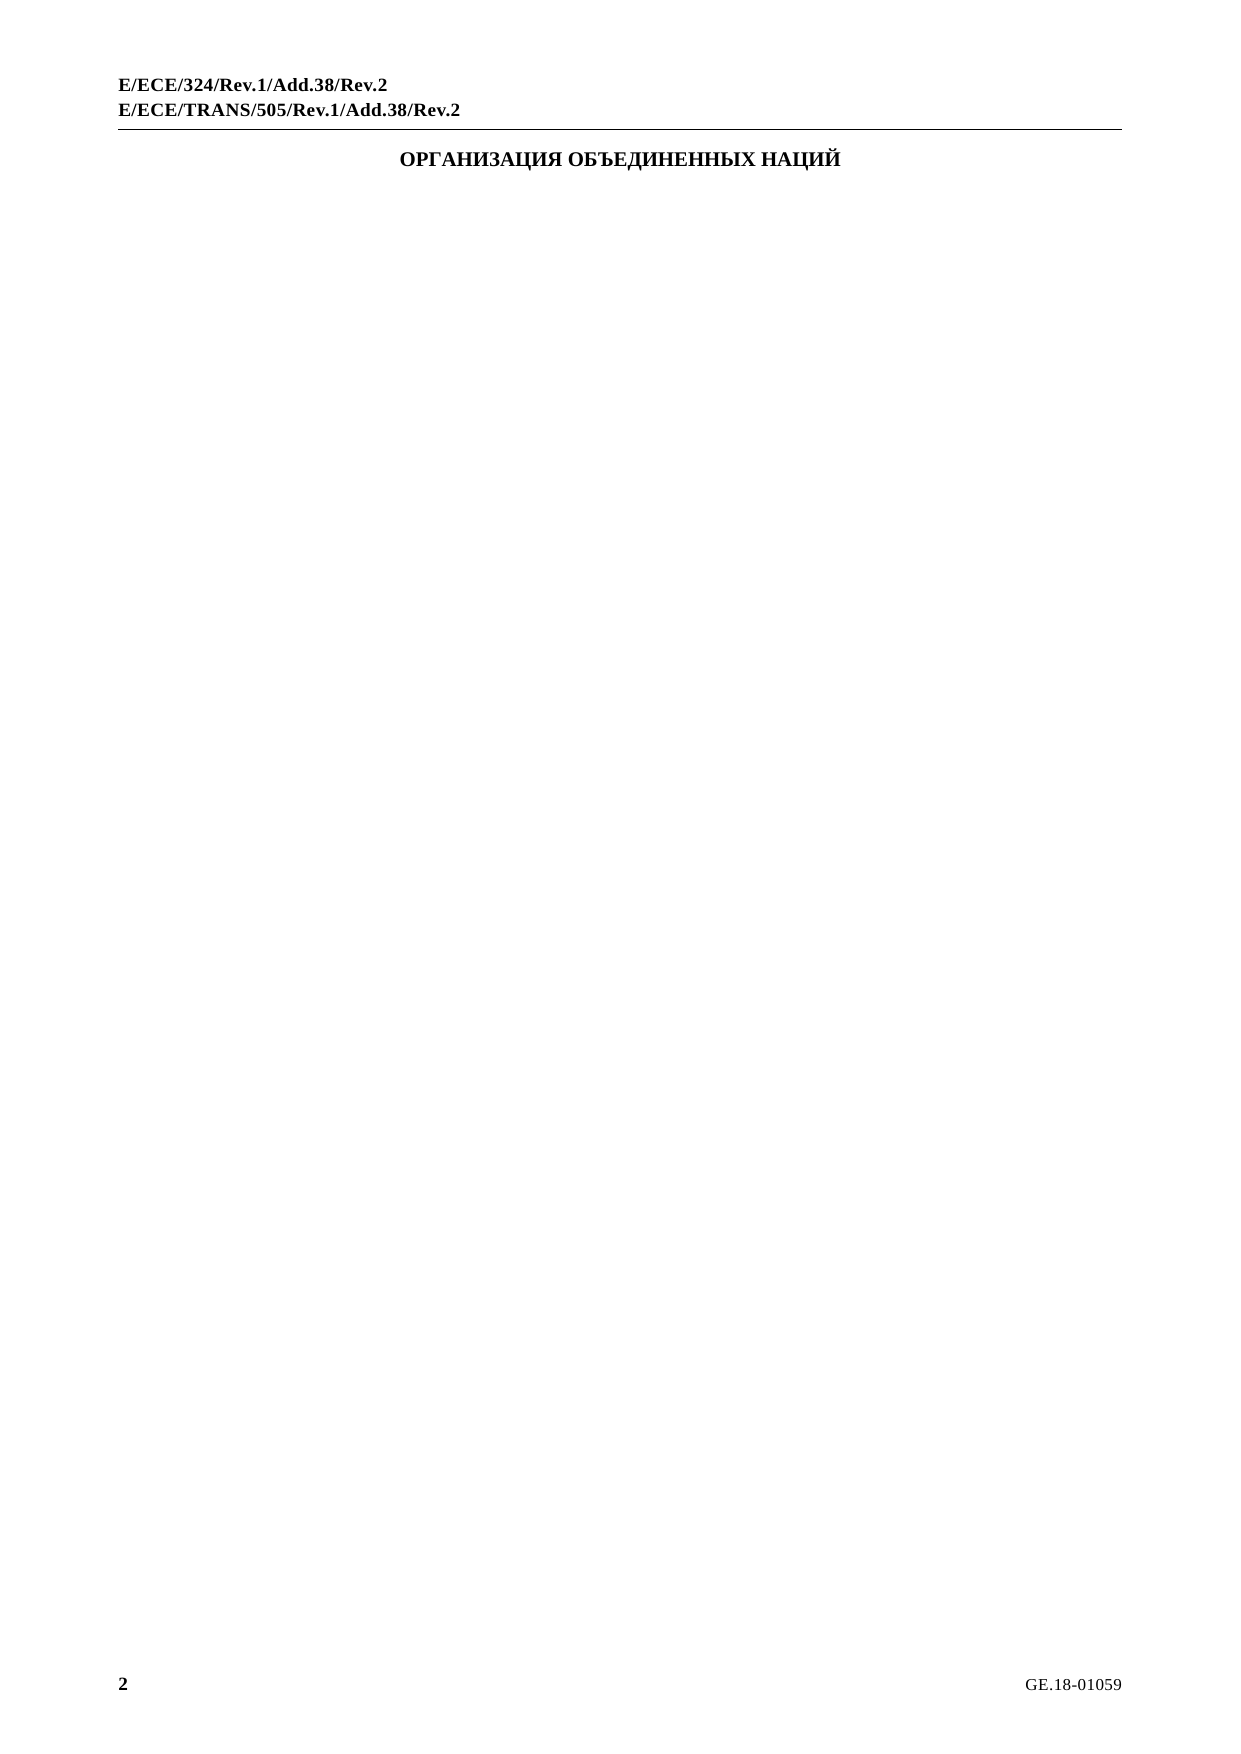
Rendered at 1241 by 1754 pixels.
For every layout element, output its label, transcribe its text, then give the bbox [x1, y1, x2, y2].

text ОРГАНИЗАЦИЯ ОБЪЕДИНЕННЫХ НАЦИЙ [118, 148, 1122, 171]
